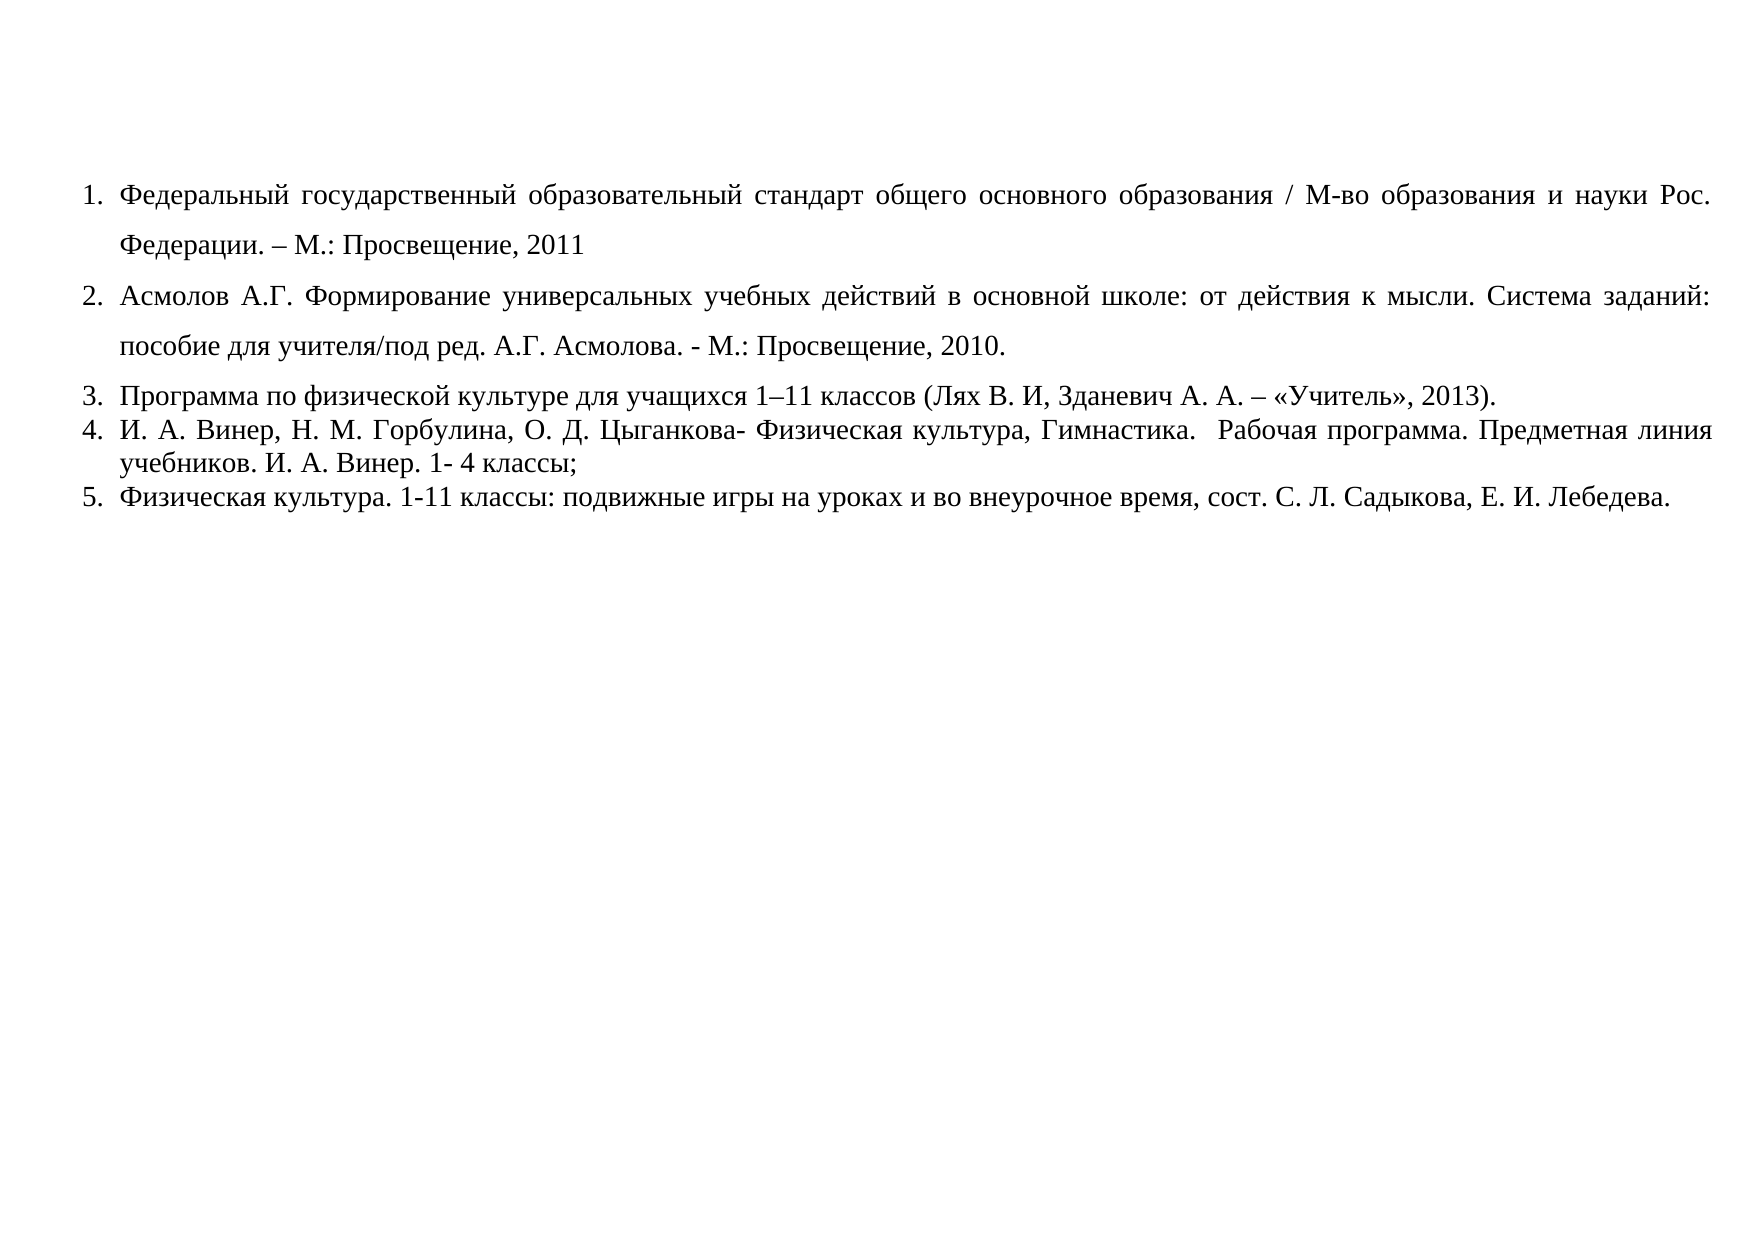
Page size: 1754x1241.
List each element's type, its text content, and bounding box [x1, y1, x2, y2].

list И. А. Винер, Н. М. Горбулина, О. Д. Цыганкова- Физическая культура, Гимнастика. Рабочая программа. Предметная линия учебников. И. А. Винер. 1- 4 классы; [82, 412, 1713, 479]
list Асмолов А.Г. Формирование универсальных учебных действий в основной школе: от действия к мысли. Система заданий: пособие для учителя/под ред. А.Г. Асмолова. - М.: Просвещение, 2010. [82, 278, 1713, 362]
list Федеральный государственный образовательный стандарт общего основного образования / М-во образования и науки Рос. Федерации. – М.: Просвещение, 2011 [82, 177, 1713, 261]
list Физическая культура. 1-11 классы: подвижные игры на уроках и во внеурочное время, сост. С. Л. Садыкова, Е. И. Лебедева. [82, 479, 1713, 513]
list Программа по физической культуре для учащихся 1–11 классов (Лях В. И, Зданевич А. А. – «Учитель», 2013). [82, 378, 1713, 412]
